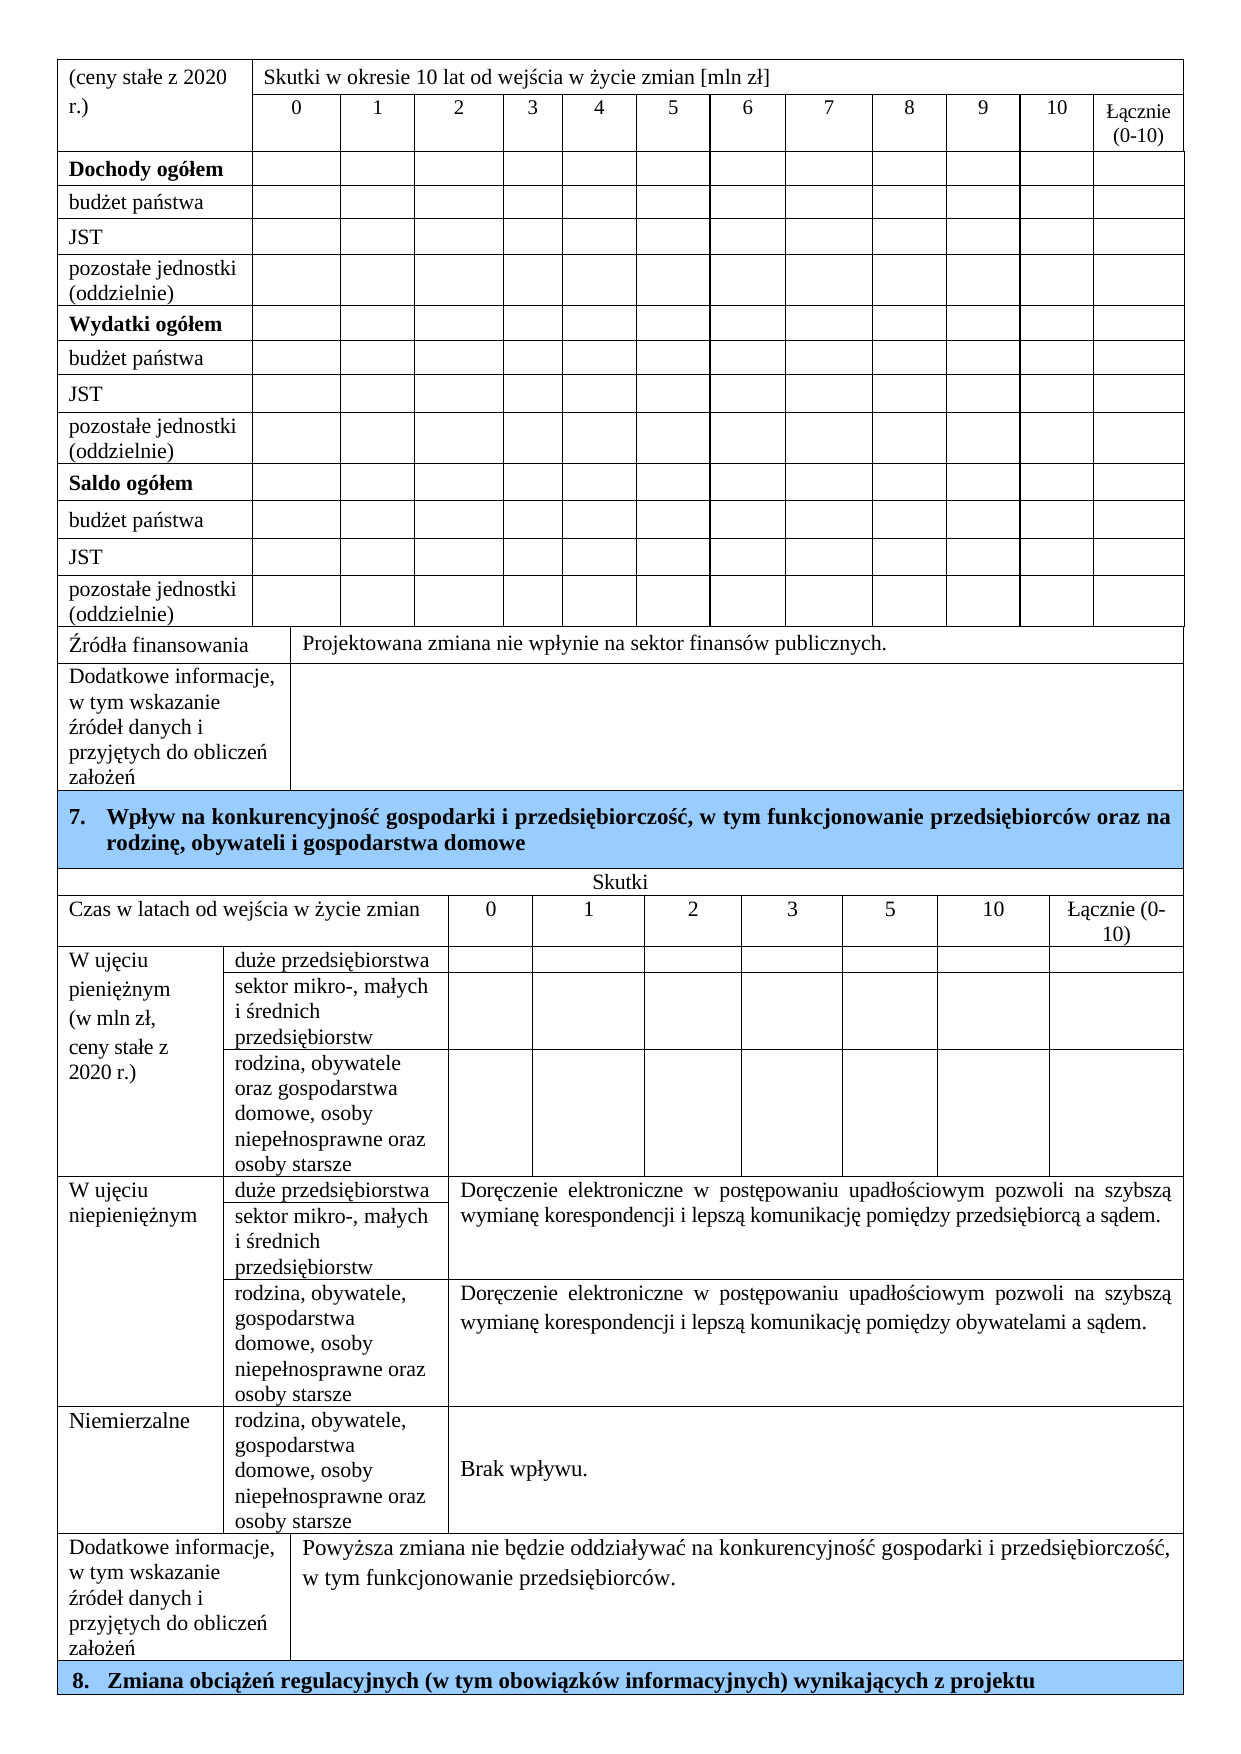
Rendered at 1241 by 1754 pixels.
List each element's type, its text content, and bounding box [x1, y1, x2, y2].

table_cell JST [58, 375, 252, 412]
table_cell Wpływ na konkurencyjność gospodarki i przedsiębiorczość, w tym funkcjonowanie przedsiębiorców oraz na rodzinę, obywateli i gospodarstwa domowe [58, 791, 1183, 868]
table_cell Dodatkowe informacje, w tym wskazanie źródeł danych i przyjętych do obliczeń założeń [58, 664, 290, 789]
table_cell [742, 947, 842, 972]
table_cell [947, 464, 1019, 500]
table_cell [1050, 947, 1183, 972]
table_cell [341, 501, 414, 537]
table_cell [637, 501, 709, 537]
table_cell [1021, 152, 1093, 185]
table_cell Saldo ogółem [58, 464, 252, 500]
table_cell 2 [645, 896, 741, 946]
table_cell 9 [947, 95, 1019, 151]
table_cell [253, 255, 340, 305]
table_cell [938, 973, 1049, 1049]
table_cell 6 [711, 95, 785, 151]
table_cell [786, 219, 872, 254]
table_cell [1094, 539, 1184, 575]
table_cell 5 [637, 95, 709, 151]
table_cell Łącznie (0-10) [1094, 95, 1183, 151]
table_cell [711, 152, 785, 185]
table_cell pozostałe jednostki (oddzielnie) [58, 576, 252, 626]
table_cell [786, 306, 872, 340]
table_cell 1 [533, 896, 644, 946]
table_cell Czas w latach od wejścia w życie zmian [58, 896, 448, 946]
table_cell Skutki [58, 869, 1183, 894]
table_cell [253, 413, 340, 463]
table_cell [786, 464, 872, 500]
table_cell [563, 341, 636, 374]
table_cell [637, 413, 709, 463]
table_cell [1021, 186, 1093, 218]
table_cell [947, 219, 1019, 254]
table_cell [645, 947, 741, 972]
table_cell JST [58, 539, 252, 575]
table_cell [873, 464, 946, 500]
table_cell [947, 152, 1019, 185]
table_cell [341, 341, 414, 374]
table_cell [504, 152, 562, 185]
table_cell budżet państwa [58, 341, 252, 374]
table_cell [415, 152, 503, 185]
table_cell [873, 255, 946, 305]
table_cell [711, 464, 785, 500]
table_cell [873, 152, 946, 185]
table_cell [637, 539, 709, 575]
table_cell [1094, 501, 1184, 537]
table_cell [563, 464, 636, 500]
table_cell 10 [938, 896, 1049, 946]
table_cell [843, 947, 937, 972]
table_cell [341, 306, 414, 340]
table_cell [873, 539, 946, 575]
table_cell [947, 539, 1019, 575]
table_cell [637, 341, 709, 374]
table_cell [1094, 576, 1184, 626]
table_cell [947, 501, 1019, 537]
table_cell [449, 973, 532, 1049]
table_cell 8 [873, 95, 946, 151]
table_cell 4 [563, 95, 636, 151]
table_cell Doręczenie elektroniczne w postępowaniu upadłościowym pozwoli na szybszą wymianę korespondencji i lepszą komunikację pomiędzy przedsiębiorcą a sądem. [449, 1177, 1183, 1279]
table_cell [253, 341, 340, 374]
table_cell Powyższa zmiana nie będzie oddziaływać na konkurencyjność gospodarki i przedsiębiorczość, w tym funkcjonowanie przedsiębiorców. [291, 1534, 1183, 1660]
table_cell [711, 186, 785, 218]
table_cell [415, 341, 503, 374]
table_cell rodzina, obywatele, gospodarstwa domowe, osoby niepełnosprawne oraz osoby starsze [224, 1280, 448, 1406]
table_cell [1021, 219, 1093, 254]
table_cell [563, 576, 636, 626]
table_cell W ujęciu niepieniężnym [58, 1177, 223, 1406]
table_cell [873, 501, 946, 537]
table_cell [533, 1050, 644, 1176]
table_cell [563, 539, 636, 575]
table_cell [843, 1050, 937, 1176]
table_cell [947, 576, 1019, 626]
table_cell [786, 375, 872, 412]
table_cell [947, 186, 1019, 218]
table_cell [563, 219, 636, 254]
table_cell Skutki w okresie 10 lat od wejścia w życie zmian [mln zł] [253, 60, 1183, 94]
table_cell [341, 539, 414, 575]
table_cell budżet państwa [58, 186, 252, 218]
table_cell [947, 413, 1019, 463]
table_cell [873, 306, 946, 340]
table_cell [341, 413, 414, 463]
table_cell [786, 152, 872, 185]
table_cell sektor mikro-, małych i średnich przedsiębiorstw [224, 973, 448, 1049]
table_cell [1094, 152, 1184, 185]
table_cell [449, 947, 532, 972]
table_cell [415, 255, 503, 305]
table_cell [504, 341, 562, 374]
table_cell [1094, 306, 1184, 340]
table_cell [563, 152, 636, 185]
table_cell Łącznie (0-10) [1050, 896, 1183, 946]
table_cell [1021, 464, 1093, 500]
table_cell W ujęciu pieniężnym (w mln zł, ceny stałe z 2020 r.) [58, 947, 223, 1176]
table_cell sektor mikro-, małych i średnich przedsiębiorstw [224, 1203, 448, 1279]
table_cell Dodatkowe informacje, w tym wskazanie źródeł danych i przyjętych do obliczeń założeń [58, 1534, 290, 1660]
table_cell [253, 306, 340, 340]
table_cell [1094, 375, 1184, 412]
table_cell [873, 186, 946, 218]
table_cell [786, 413, 872, 463]
table_cell rodzina, obywatele oraz gospodarstwa domowe, osoby niepełnosprawne oraz osoby starsze [224, 1050, 448, 1176]
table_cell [58, 1661, 1183, 1694]
table_cell [637, 255, 709, 305]
table_cell [1094, 464, 1184, 500]
table_cell Dochody ogółem [58, 152, 252, 185]
table_cell [504, 413, 562, 463]
table_cell [291, 664, 1183, 789]
table_cell [504, 306, 562, 340]
table_cell 0 [253, 95, 340, 151]
table_cell [1021, 413, 1093, 463]
table_cell [415, 413, 503, 463]
table_cell [1021, 375, 1093, 412]
table_cell [786, 501, 872, 537]
table_cell Brak wpływu. [449, 1407, 1183, 1533]
table_cell [1094, 341, 1184, 374]
table_cell [253, 219, 340, 254]
table_cell [637, 576, 709, 626]
table_cell [504, 375, 562, 412]
table_cell [786, 255, 872, 305]
table_cell [1094, 413, 1184, 463]
table_cell [341, 255, 414, 305]
table_cell [504, 501, 562, 537]
table_cell 10 [1021, 95, 1093, 151]
table_cell 5 [843, 896, 937, 946]
table_cell [711, 219, 785, 254]
table_cell [1021, 539, 1093, 575]
table_cell [504, 576, 562, 626]
table_cell [742, 1050, 842, 1176]
table_cell [1021, 255, 1093, 305]
table_cell [873, 341, 946, 374]
table_cell [253, 501, 340, 537]
table_cell [1094, 219, 1184, 254]
table_cell [1021, 341, 1093, 374]
table_cell [947, 255, 1019, 305]
table_cell [533, 973, 644, 1049]
table_cell [711, 306, 785, 340]
table_cell [711, 413, 785, 463]
table_cell [786, 539, 872, 575]
table_cell [253, 375, 340, 412]
table_cell [533, 947, 644, 972]
table_cell 3 [504, 95, 562, 151]
table_cell [711, 375, 785, 412]
table_cell [786, 576, 872, 626]
table_cell [1021, 576, 1093, 626]
table_cell [1094, 186, 1184, 218]
table_cell [341, 152, 414, 185]
table_cell [415, 219, 503, 254]
table_cell Doręczenie elektroniczne w postępowaniu upadłościowym pozwoli na szybszą wymianę korespondencji i lepszą komunikację pomiędzy obywatelami a sądem. [449, 1280, 1183, 1406]
table_cell Projektowana zmiana nie wpłynie na sektor finansów publicznych. [291, 627, 1183, 662]
table_cell [415, 375, 503, 412]
table_cell [637, 306, 709, 340]
table_cell [873, 219, 946, 254]
table_cell [563, 501, 636, 537]
table_cell [1050, 973, 1183, 1049]
table_cell [253, 152, 340, 185]
table_cell [873, 576, 946, 626]
table_cell [253, 464, 340, 500]
table_cell [637, 219, 709, 254]
table_cell 3 [742, 896, 842, 946]
table_cell [341, 576, 414, 626]
table_cell [1021, 501, 1093, 537]
table_cell [415, 501, 503, 537]
table_cell [1021, 306, 1093, 340]
table_cell 7 [786, 95, 872, 151]
table_cell [843, 973, 937, 1049]
table_cell Niemierzalne [58, 1407, 223, 1533]
table_cell [563, 413, 636, 463]
table_cell [637, 152, 709, 185]
table_cell [711, 539, 785, 575]
table_cell [415, 576, 503, 626]
table_cell [711, 341, 785, 374]
table_cell [637, 375, 709, 412]
table_cell [1050, 1050, 1183, 1176]
table_cell [504, 186, 562, 218]
table_cell [504, 255, 562, 305]
table_cell [563, 375, 636, 412]
table_cell [711, 576, 785, 626]
table_cell rodzina, obywatele, gospodarstwa domowe, osoby niepełnosprawne oraz osoby starsze [224, 1407, 448, 1533]
table_cell [415, 306, 503, 340]
table_cell [947, 375, 1019, 412]
table_cell [947, 306, 1019, 340]
table_cell [563, 186, 636, 218]
table_cell [415, 539, 503, 575]
table_cell Wydatki ogółem [58, 306, 252, 340]
table_cell [938, 1050, 1049, 1176]
table_cell 1 [341, 95, 414, 151]
table_cell [253, 539, 340, 575]
table_cell [645, 973, 741, 1049]
table_cell 0 [449, 896, 532, 946]
table_cell [341, 464, 414, 500]
table_cell [563, 255, 636, 305]
table_cell [449, 1050, 532, 1176]
table_cell [786, 341, 872, 374]
table_cell budżet państwa [58, 501, 252, 537]
table_cell duże przedsiębiorstwa [224, 1177, 448, 1202]
table_cell [341, 375, 414, 412]
table_cell [637, 186, 709, 218]
table_cell [563, 306, 636, 340]
table_cell pozostałe jednostki (oddzielnie) [58, 255, 252, 305]
table_cell [645, 1050, 741, 1176]
table_cell [341, 186, 414, 218]
table_cell [711, 501, 785, 537]
table_cell (ceny stałe z 2020 r.) [58, 60, 252, 151]
table_cell [637, 464, 709, 500]
table_cell [938, 947, 1049, 972]
table_cell JST [58, 219, 252, 254]
table_cell 2 [415, 95, 503, 151]
table_cell pozostałe jednostki (oddzielnie) [58, 413, 252, 463]
table_cell Źródła finansowania [58, 627, 290, 662]
table_cell [504, 539, 562, 575]
table_cell [341, 219, 414, 254]
table_cell duże przedsiębiorstwa [224, 947, 448, 972]
table_cell [786, 186, 872, 218]
table_cell [873, 375, 946, 412]
table_cell [415, 464, 503, 500]
table_cell [742, 973, 842, 1049]
table_cell [253, 576, 340, 626]
table_cell [711, 255, 785, 305]
table_cell [1094, 255, 1184, 305]
table_cell [947, 341, 1019, 374]
table_cell [504, 464, 562, 500]
table_cell [415, 186, 503, 218]
table_cell [253, 186, 340, 218]
table_cell [873, 413, 946, 463]
table_cell [504, 219, 562, 254]
